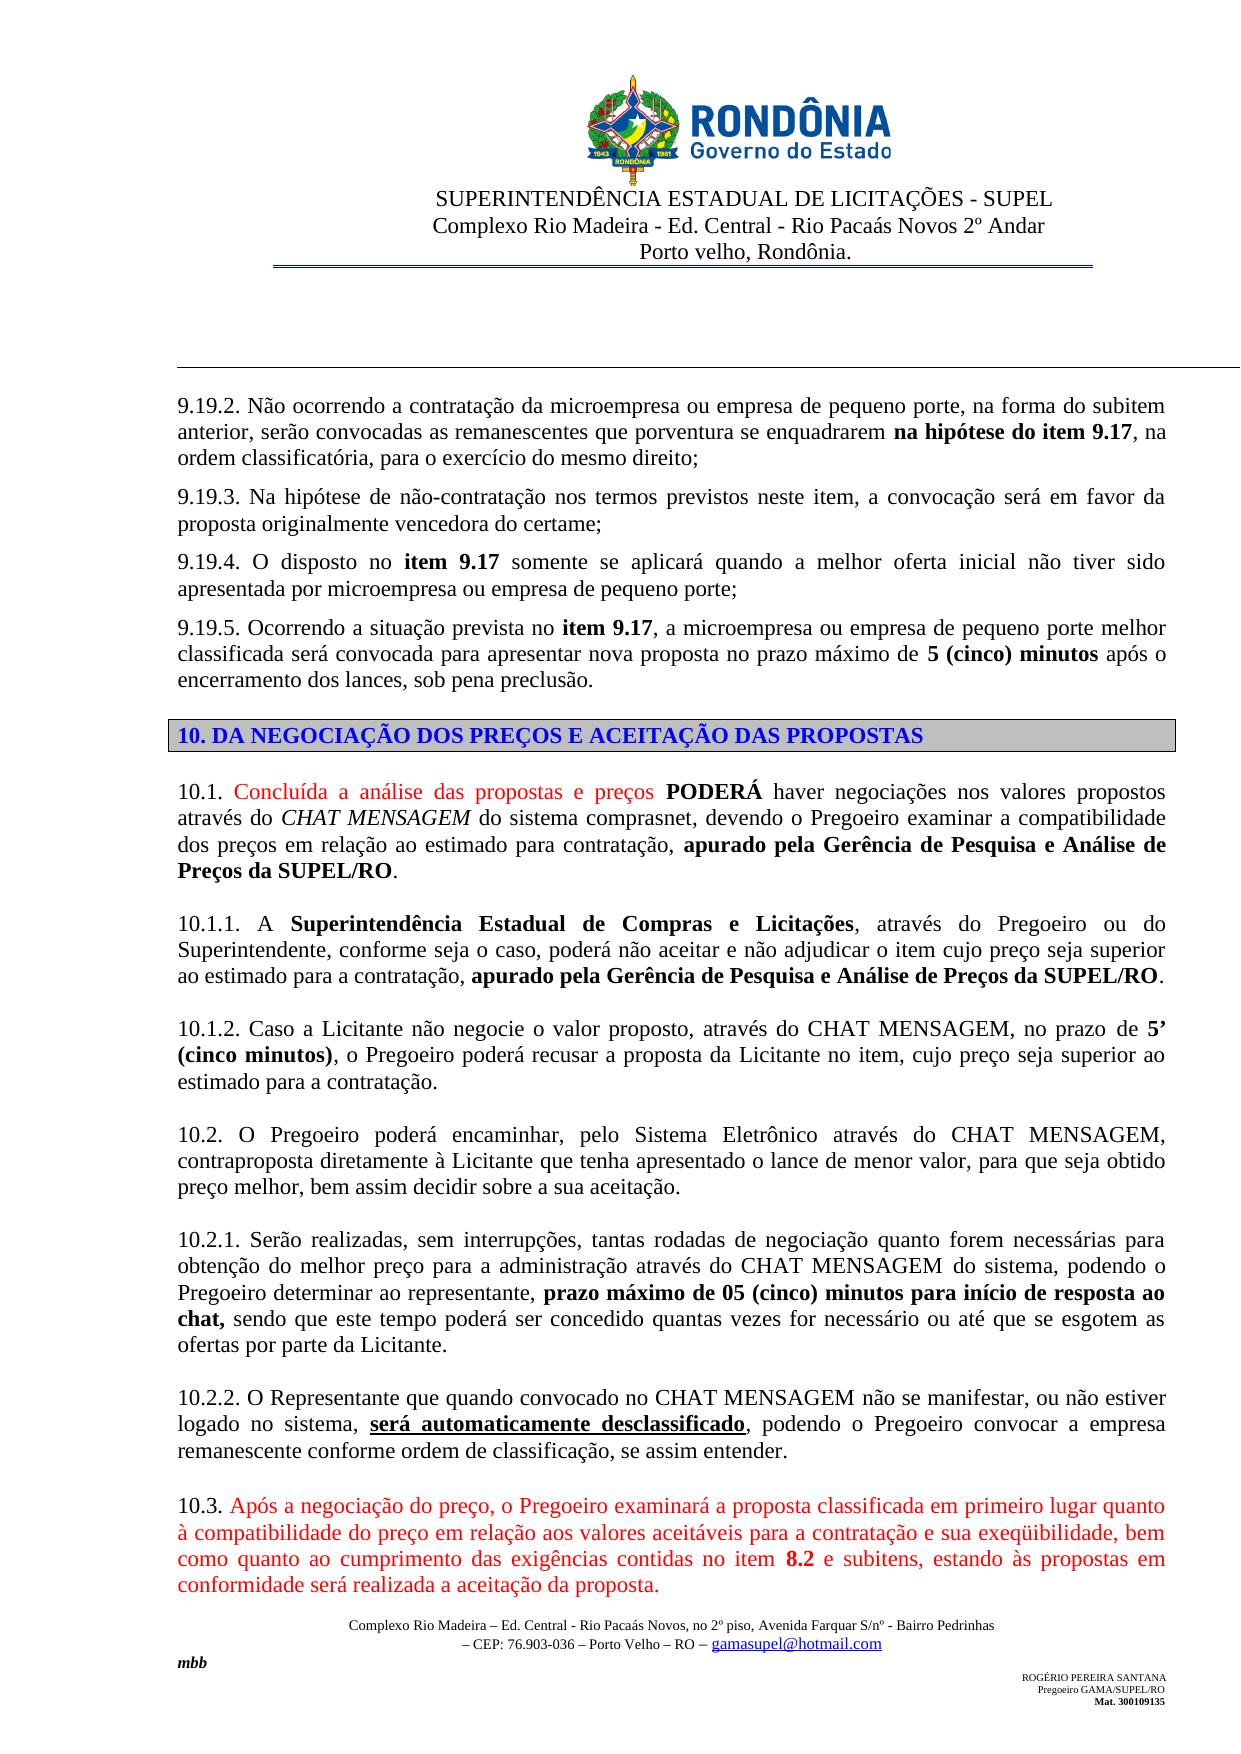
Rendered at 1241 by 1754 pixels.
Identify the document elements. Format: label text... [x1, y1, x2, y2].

text 9.19.4. O disposto no item 9.17 somente se aplicará quando a melhor oferta inicial não tiver sido apresentada por microempresa ou empresa de pequeno porte; [177, 548, 1166, 601]
text 10.2. O Pregoeiro poderá encaminhar, pelo Sistema Eletrônico através do CHAT MENSAGEM, contraproposta diretamente à Licitante que tenha apresentado o lance de menor valor, para que seja obtido preço melhor, bem assim decidir sobre a sua aceitação. [177, 1121, 1167, 1200]
text 10.1. Concluída a análise das propostas e preços PODERÁ haver negociações nos valores propostos através do CHAT MENSAGEM do sistema comprasnet, devendo o Pregoeiro examinar a compatibilidade dos preços em relação ao estimado para contratação, apurado pela Gerência de Pesquisa e Análise de Preços da SUPEL/RO. [177, 778, 1167, 883]
text 9.19.5. Ocorrendo a situação prevista no item 9.17, a microempresa ou empresa de pequeno porte melhor classificada será convocada para apresentar nova proposta no prazo máximo de 5 (cinco) minutos após o encerramento dos lances, sob pena preclusão. [177, 614, 1167, 693]
text 10.2.1. Serão realizadas, sem interrupções, tantas rodadas de negociação quanto forem necessárias para obtenção do melhor preço para a administração através do CHAT MENSAGEM do sistema, podendo o Pregoeiro determinar ao representante, prazo máximo de 05 (cinco) minutos para início de resposta ao chat, sendo que este tempo poderá ser concedido quantas vezes for necessário ou até que se esgotem as ofertas por parte da Licitante. [177, 1226, 1167, 1358]
text 10. DA NEGOCIAÇÃO DOS PREÇOS E ACEITAÇÃO DAS PROPOSTAS [169, 720, 1175, 751]
text 10.3. Após a negociação do preço, o Pregoeiro examinará a proposta classificada em primeiro lugar quanto à compatibilidade do preço em relação aos valores aceitáveis para a contratação e sua exeqüibilidade, bem como quanto ao cumprimento das exigências contidas no item 8.2 e subitens, estando às propostas em conformidade será realizada a aceitação da proposta. [177, 1492, 1166, 1598]
text 10.1.2. Caso a Licitante não negocie o valor proposto, através do CHAT MENSAGEM, no prazo de 5’ (cinco minutos), o Pregoeiro poderá recusar a proposta da Licitante no item, cujo preço seja superior ao estimado para a contratação. [177, 1015, 1167, 1094]
picture [586, 75, 891, 186]
text 10.1.1. A Superintendência Estadual de Compras e Licitações, através do Pregoeiro ou do Superintendente, conforme seja o caso, poderá não aceitar e não adjudicar o item cujo preço seja superior ao estimado para a contratação, apurado pela Gerência de Pesquisa e Análise de Preços da SUPEL/RO. [177, 910, 1167, 989]
text 10.2.2. O Representante que quando convocado no CHAT MENSAGEM não se manifestar, ou não estiver logado no sistema, será automaticamente desclassificado, podendo o Pregoeiro convocar a empresa remanescente conforme ordem de classificação, se assim entender. [177, 1384, 1167, 1463]
text 9.19.3. Na hipótese de não-contratação nos termos previstos neste item, a convocação será em favor da proposta originalmente vencedora do certame; [177, 483, 1166, 536]
text 9.19.2. Não ocorrendo a contratação da microempresa ou empresa de pequeno porte, na forma do subitem anterior, serão convocadas as remanescentes que porventura se enquadrarem na hipótese do item 9.17, na ordem classificatória, para o exercício do mesmo direito; [177, 392, 1166, 471]
